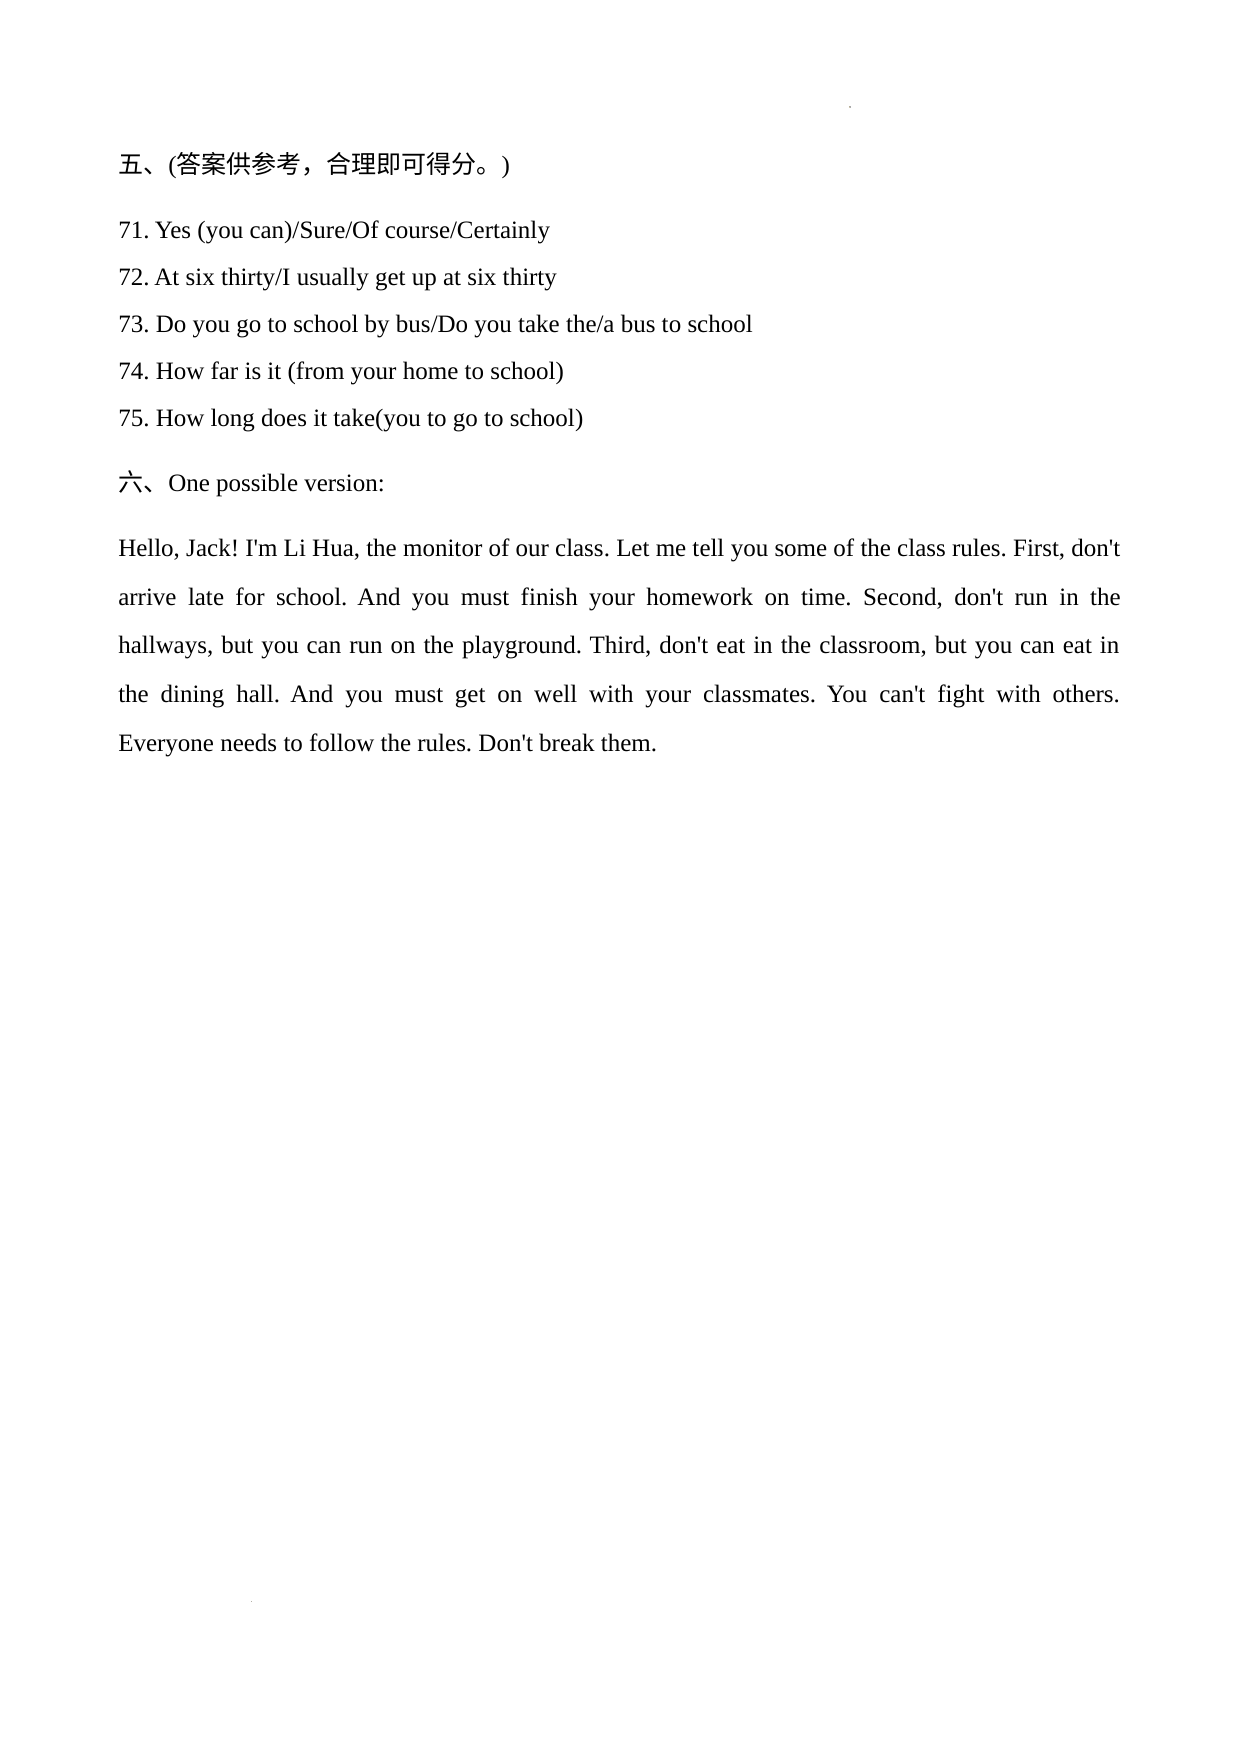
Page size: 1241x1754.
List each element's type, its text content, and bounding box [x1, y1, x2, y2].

text 74. How far is it (from your home to school) [118, 354, 1122, 387]
text 71. Yes (you can)/Sure/Of course/Certainly [118, 214, 1122, 246]
text 75. How long does it take(you to go to school) [118, 401, 1122, 434]
text 五、(答案供参考，合理即可得分。) [118, 131, 1122, 196]
text 72. At six thirty/I usually get up at six thirty [118, 261, 1122, 293]
text 六、One possible version: [118, 448, 1122, 513]
text Hello, Jack! I'm Li Hua, the monitor of our class. Let me tell you some of the class rules. First, don't arrive late for school. And you must finish your homework on time. Second, don't run in the hallways, but you can run on the playground. Third, don't eat in the classroom, but you can eat in the dining hall. And you must get on well with your classmates. You can't fight with others. Everyone needs to follow the rules. Don't break them. [118, 531, 1122, 759]
text 73. Do you go to school by bus/Do you take the/a bus to school [118, 307, 1122, 340]
